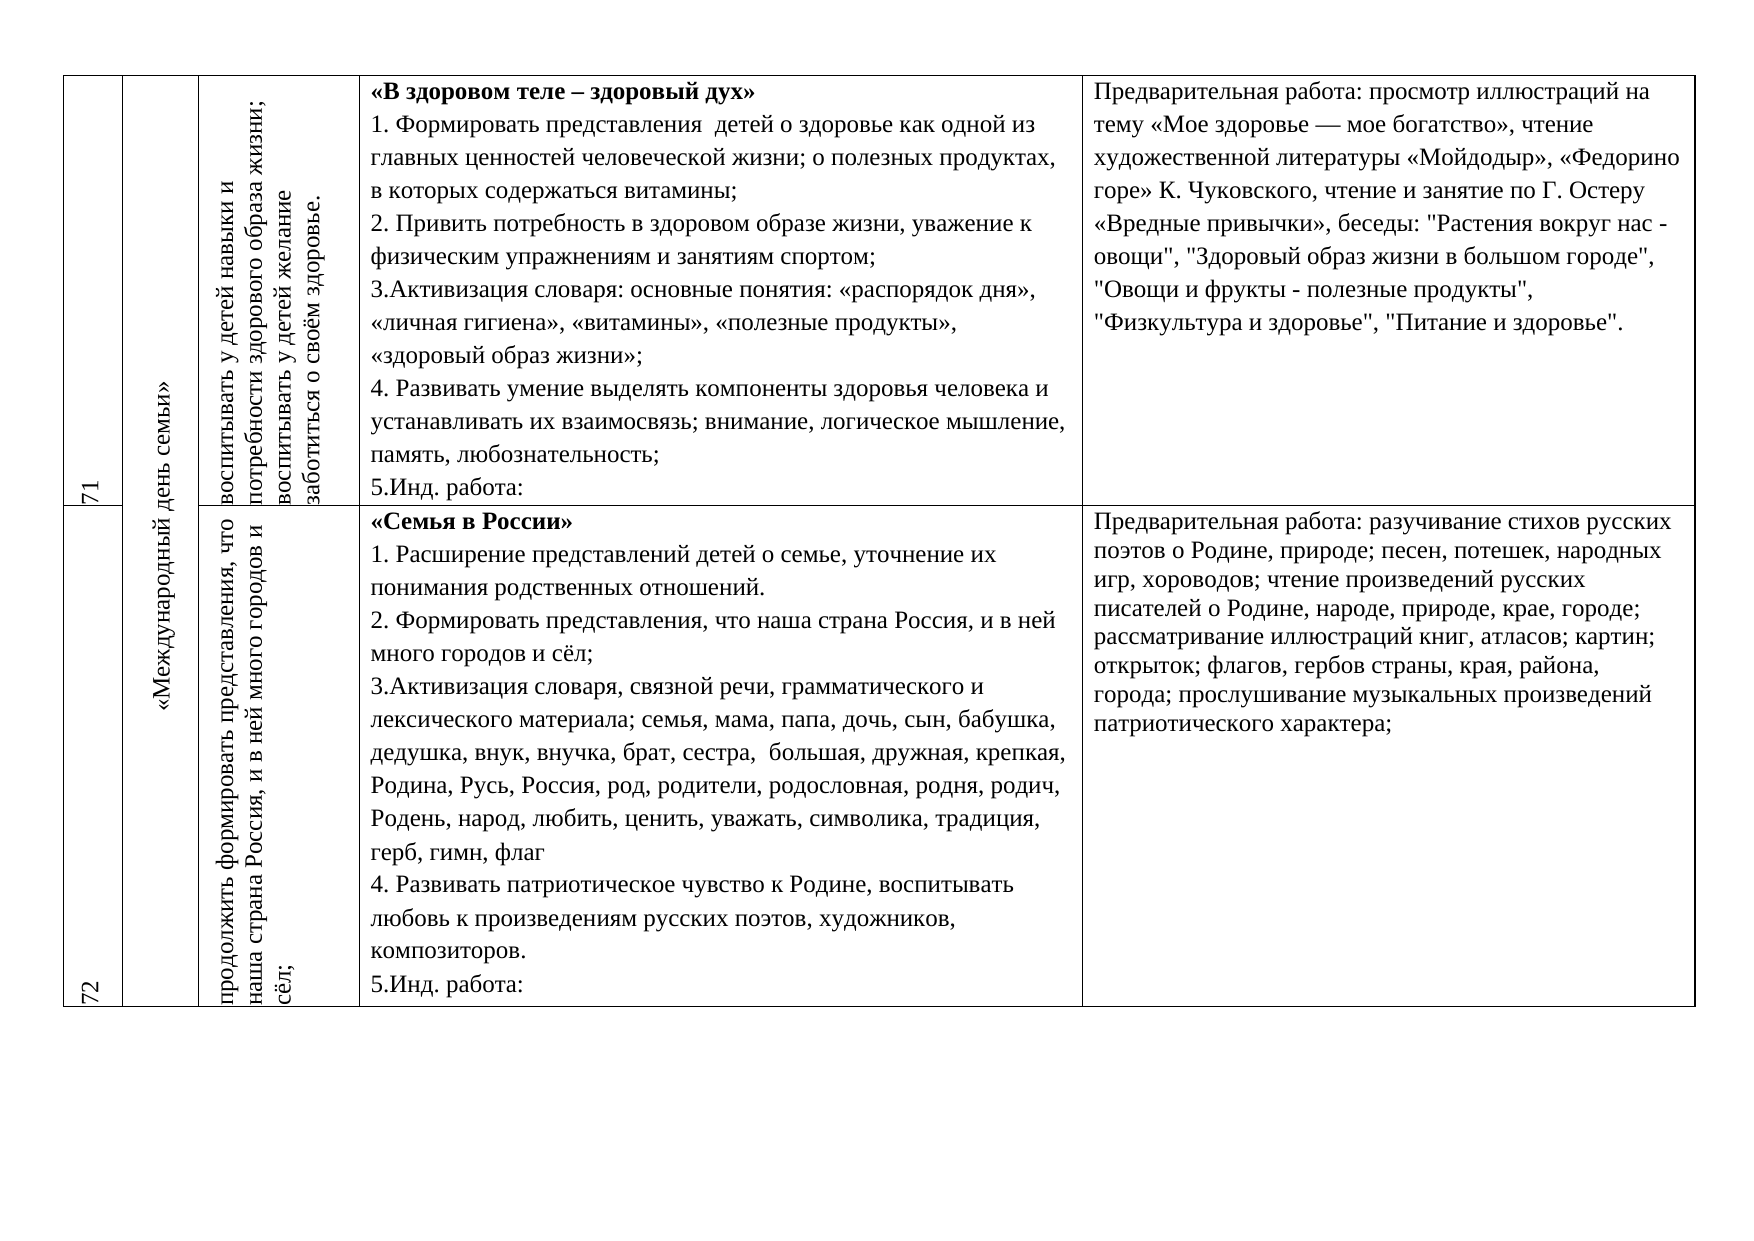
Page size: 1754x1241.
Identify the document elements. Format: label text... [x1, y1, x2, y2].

table_cell «В здоровом теле – здоровый дух» 1. Формировать представления детей о здоровье как одной из главных ценностей человеческой жизни; о полезных продуктах, в которых содержаться витамины; 2. Привить потребность в здоровом образе жизни, уважение к физическим упражнениям и занятиям спортом; 3.Активизация словаря: основные понятия: «распорядок дня», «личная гигиена», «витамины», «полезные продукты», «здоровый образ жизни»; 4. Развивать умение выделять компоненты здоровья человека и устанавливать их взаимосвязь; внимание, логическое мышление, память, любознательность; 5.Инд. работа: [360, 76, 1082, 505]
table_cell Предварительная работа: просмотр иллюстраций на тему «Мое здоровье — мое богатство», чтение художественной литературы «Мойдодыр», «Федорино горе» К. Чуковского, чтение и занятие по Г. Остеру «Вредные привычки», беседы: "Растения вокруг нас - овощи", "Здоровый образ жизни в большом городе", "Овощи и фрукты - полезные продукты", "Физкультура и здоровье", "Питание и здоровье". [1083, 76, 1694, 505]
table_cell Предварительная работа: разучивание стихов русских поэтов о Родине, природе; песен, потешек, народных игр, хороводов; чтение произведений русских писателей о Родине, народе, природе, крае, городе; рассматривание иллюстраций книг, атласов; картин; открыток; флагов, гербов страны, края, района, города; прослушивание музыкальных произведений патриотического характера; [1083, 506, 1694, 1006]
table_cell продолжить формировать представления, что наша страна Россия, и в ней много городов и сёл; [199, 506, 359, 1006]
table_cell воспитывать у детей навыки и потребности здорового образа жизни; воспитывать у детей желание заботиться о своём здоровье. [199, 76, 359, 505]
table_cell «Семья в России» 1. Расширение представлений детей о семье, уточнение их понимания родственных отношений. 2. Формировать представления, что наша страна Россия, и в ней много городов и сёл; 3.Активизация словаря, связной речи, грамматического и лексического материала; семья, мама, папа, дочь, сын, бабушка, дедушка, внук, внучка, брат, сестра, большая, дружная, крепкая, Родина, Русь, Россия, род, родители, родословная, родня, родич, Родень, народ, любить, ценить, уважать, символика, традиция, герб, гимн, флаг 4. Развивать патриотическое чувство к Родине, воспитывать любовь к произведениям русских поэтов, художников, композиторов. 5.Инд. работа: [360, 506, 1082, 1006]
table_cell 71 [64, 76, 122, 505]
table_cell «Международный день семьи» [123, 76, 198, 1006]
table_cell 72 [64, 506, 122, 1006]
